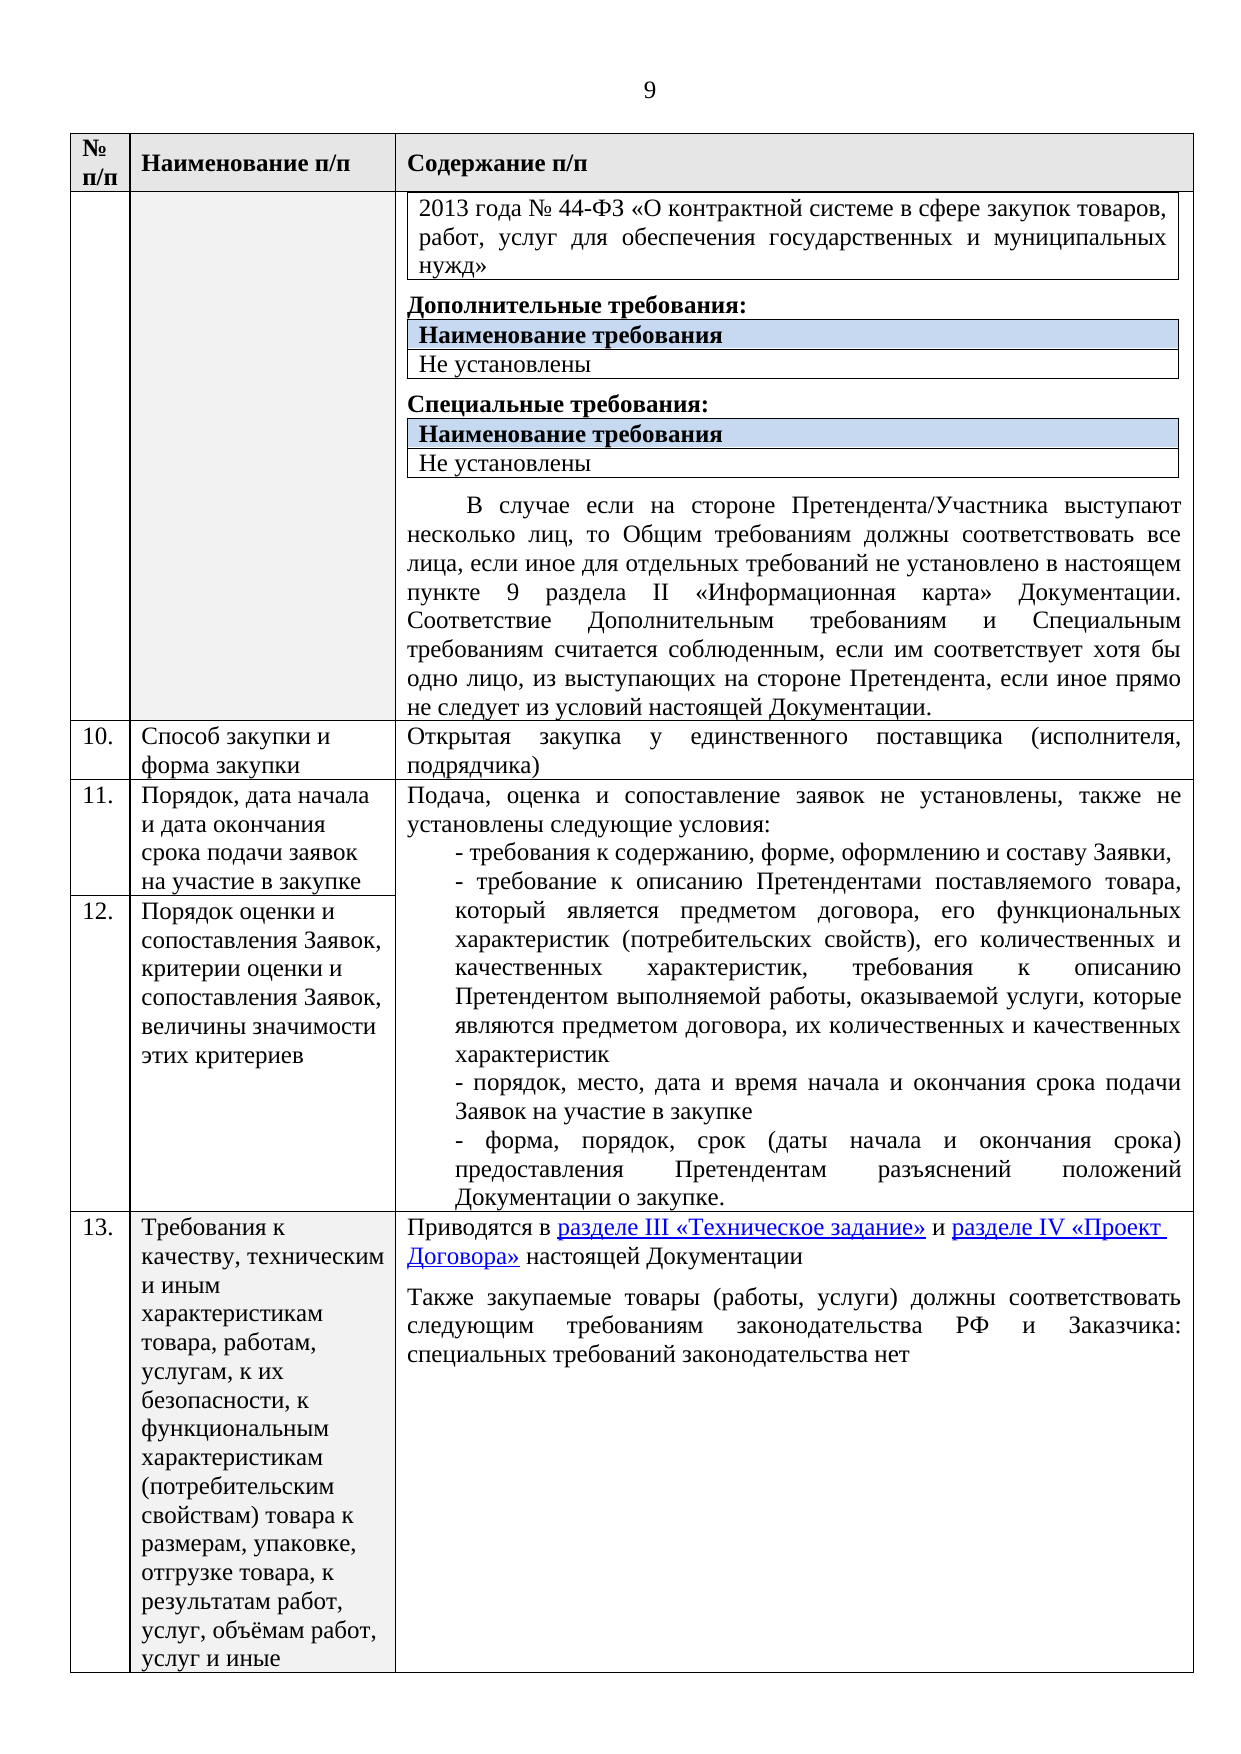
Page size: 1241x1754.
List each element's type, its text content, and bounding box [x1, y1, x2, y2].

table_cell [131, 1212, 395, 1672]
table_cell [396, 1212, 1193, 1672]
table_cell [71, 721, 129, 779]
table_header Содержание п/п [396, 134, 1193, 191]
table_cell [71, 780, 129, 895]
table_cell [131, 192, 395, 720]
table_cell [71, 896, 129, 1211]
table_cell Порядок оценки и сопоставления Заявок, критерии оценки и сопоставления Заявок, величины значимости этих критериев [131, 896, 395, 1211]
table_cell Способ закупки и форма закупки [131, 721, 395, 779]
table_cell Подача, оценка и сопоставление заявок не установлены, также не установлены следующие условия: - требования к содержанию, форме, оформлению и составу Заявки, - требование к описанию Претендентами поставляемого товара, который является предметом договора, его функциональных характеристик (потребительских свойств), его количественных и качественных характеристик, требования к описанию Претендентом выполняемой работы, оказываемой услуги, которые являются предметом договора, их количественных и качественных характеристик - порядок, место, дата и время начала и окончания срока подачи Заявок на участие в закупке - форма, порядок, срок (даты начала и окончания срока) предоставления Претендентам разъяснений положений Документации о закупке. [396, 780, 1193, 1211]
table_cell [396, 192, 1193, 720]
table_header № п/п [71, 134, 129, 191]
table_cell Открытая закупка у единственного поставщика (исполнителя, подрядчика) [396, 721, 1193, 779]
table_header Наименование п/п [131, 134, 395, 191]
table_cell [71, 192, 129, 720]
table_cell [71, 1212, 129, 1672]
table_cell Порядок, дата начала и дата окончания срока подачи заявок на участие в закупке [131, 780, 395, 895]
